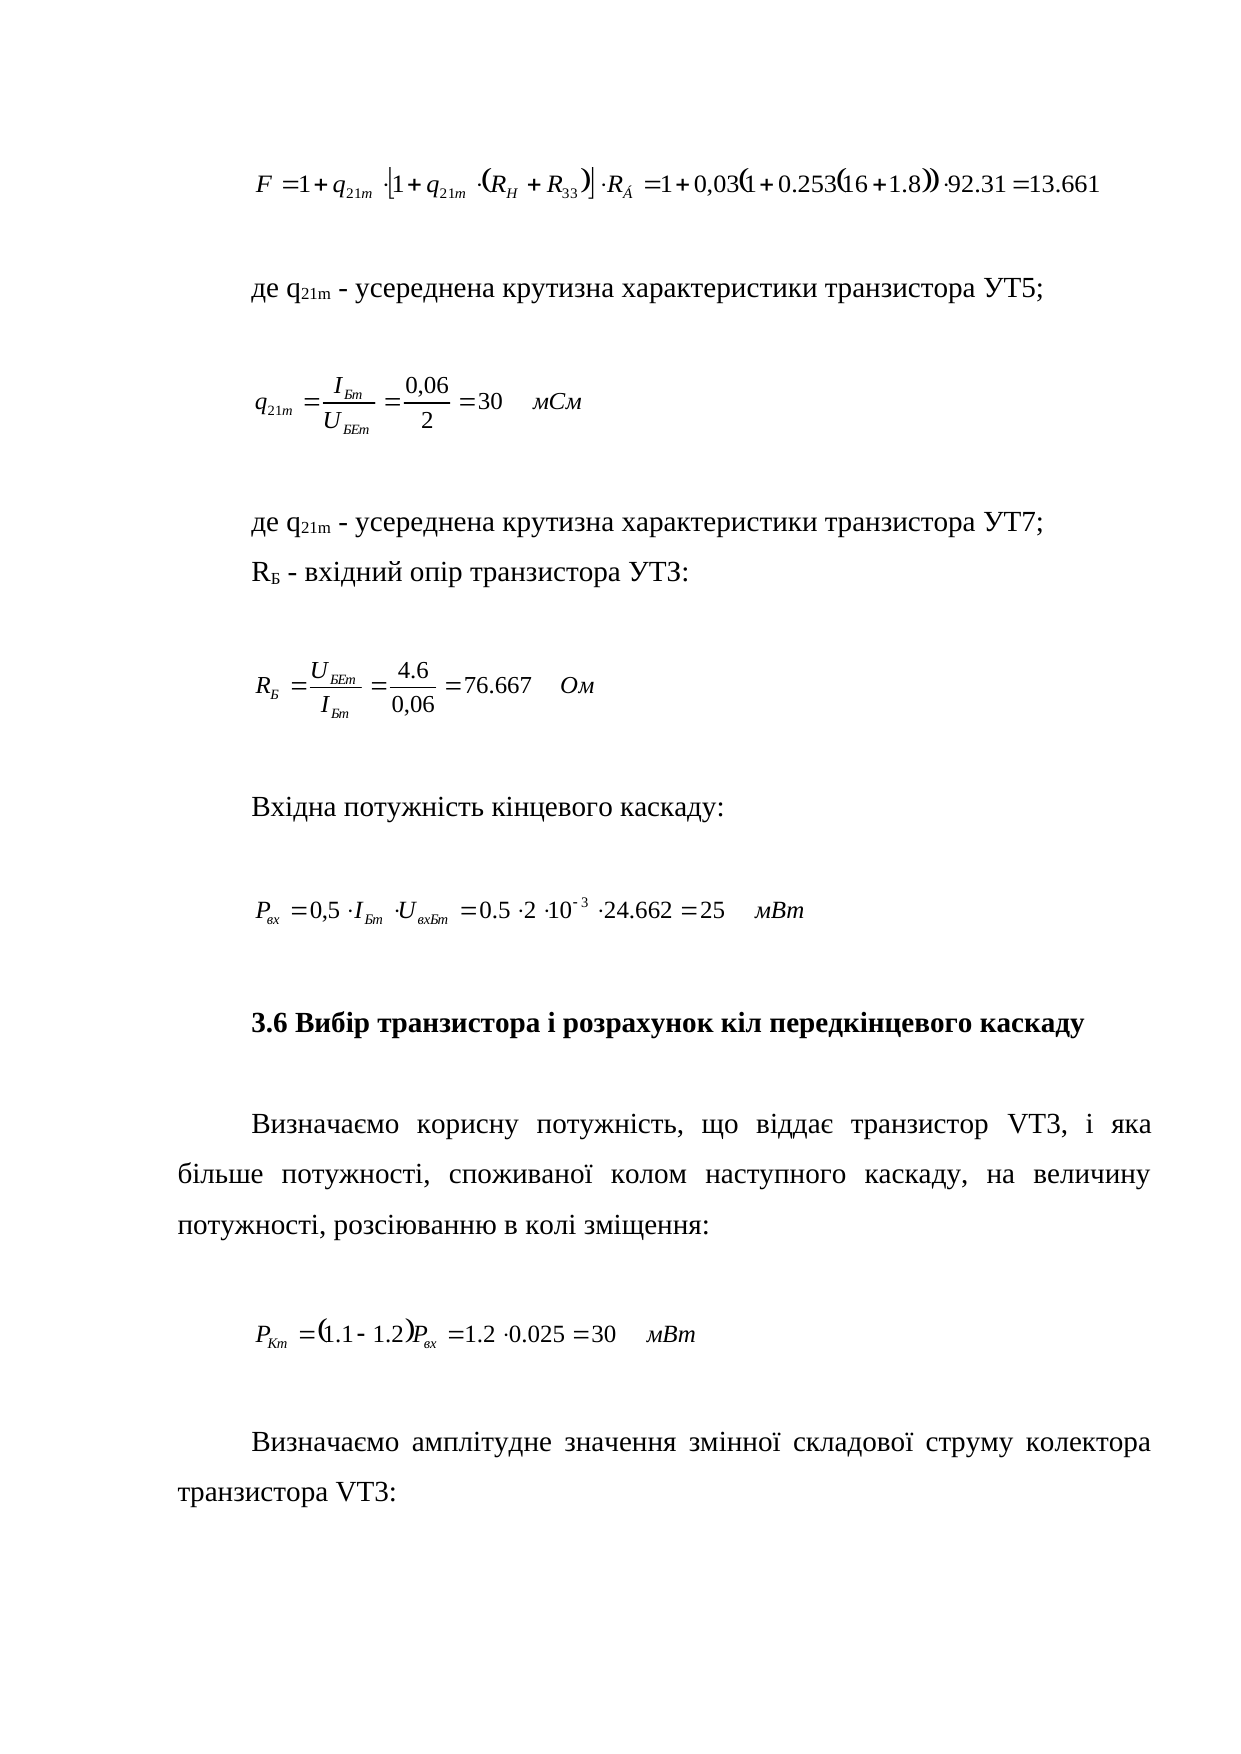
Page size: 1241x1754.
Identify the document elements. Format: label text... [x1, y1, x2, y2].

text де q21m - усереднена крутизна характеристики транзистора УТ7; [177, 504, 1152, 538]
text Вхідна потужність кінцевого каскаду: [177, 789, 1152, 822]
text 3.6 Вибір транзистора і розрахунок кіл передкінцевого каскаду [177, 1006, 1152, 1039]
text Визначаємо корисну потужність, що віддає транзистор VT3, і яка більше потужності, споживаної колом наступного каскаду, на величину потужності, розсіюванню в колі зміщення: [177, 1106, 1152, 1240]
text де q21m - усереднена крутизна характеристики транзистора УТ5; [177, 270, 1152, 303]
text Визначаємо амплітудне значення змінної складової струму колектора транзистора VT3: [177, 1424, 1152, 1508]
text RБ - вхідний опір транзистора УТЗ: [177, 554, 1152, 588]
